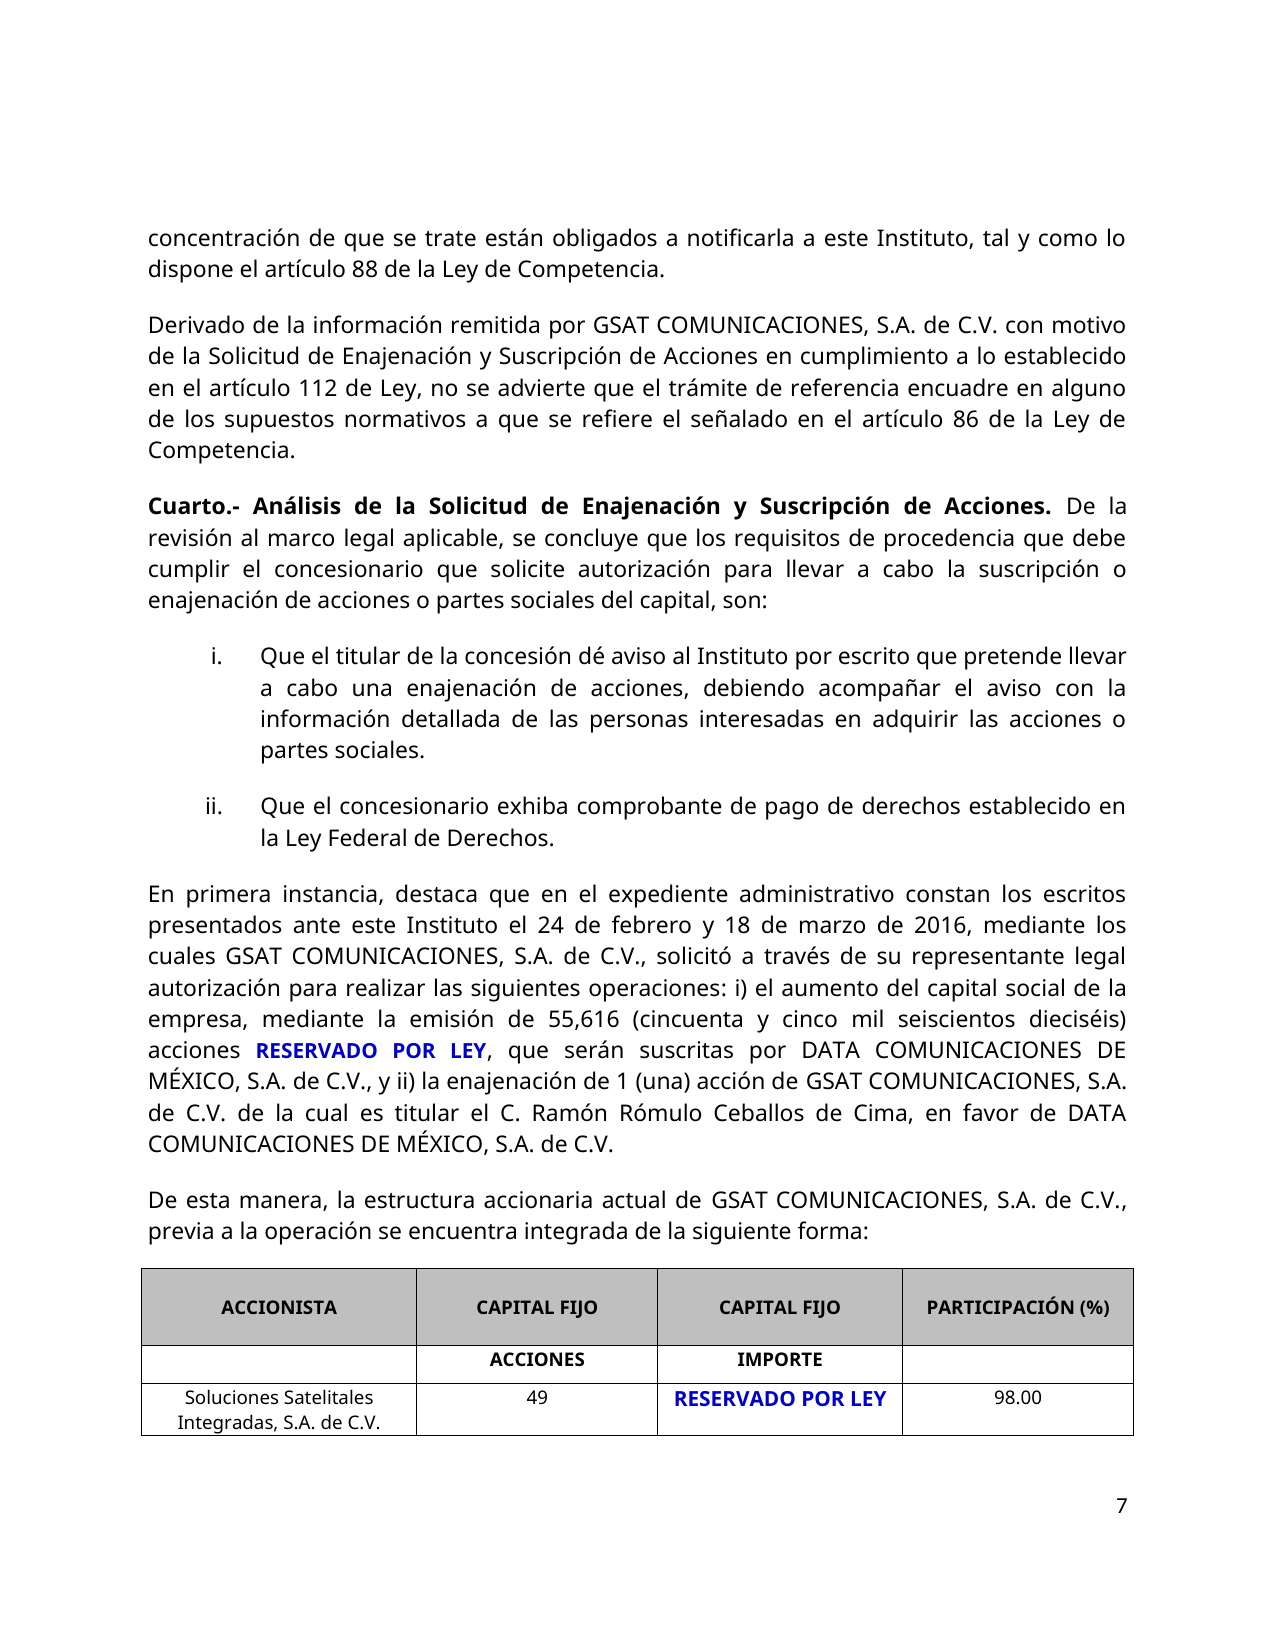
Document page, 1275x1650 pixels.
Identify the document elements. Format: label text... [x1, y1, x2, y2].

table_cell RESERVADO POR LEY [658, 1384, 902, 1435]
table_cell [142, 1346, 416, 1383]
table_header PARTICIPACIÓN (%) [903, 1269, 1133, 1345]
table_cell IMPORTE [658, 1346, 902, 1383]
text Cuarto.- Análisis de la Solicitud de Enajenación y Suscripción de Acciones. De la revisión al marco legal aplicable, se concluye que los requisitos de procedencia que debe cumplir el concesionario que solicite autorización para llevar a cabo la suscripción o enajenación de acciones o partes sociales del capital, son: [148, 490, 1127, 615]
table_header ACCIONISTA [142, 1269, 416, 1345]
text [148, 222, 1127, 284]
list Que el concesionario exhiba comprobante de pago de derechos establecido en la Ley Federal de Derechos. [223, 790, 1127, 853]
list Que el titular de la concesión dé aviso al Instituto por escrito que pretende llevar a cabo una enajenación de acciones, debiendo acompañar el aviso con la información detallada de las personas interesadas en adquirir las acciones o partes sociales. [223, 640, 1127, 765]
table_header CAPITAL FIJO [417, 1269, 657, 1345]
text Derivado de la información remitida por GSAT COMUNICACIONES, S.A. de C.V. con motivo de la Solicitud de Enajenación y Suscripción de Acciones en cumplimiento a lo establecido en el artículo 112 de Ley, no se advierte que el trámite de referencia encuadre en alguno de los supuestos normativos a que se refiere el señalado en el artículo 86 de la Ley de Competencia. [148, 309, 1127, 465]
text De esta manera, la estructura accionaria actual de GSAT COMUNICACIONES, S.A. de C.V., previa a la operación se encuentra integrada de la siguiente forma: [148, 1184, 1127, 1247]
table_cell 98.00 [903, 1384, 1133, 1435]
text En primera instancia, destaca que en el expediente administrativo constan los escritos presentados ante este Instituto el 24 de febrero y 18 de marzo de 2016, mediante los cuales GSAT COMUNICACIONES, S.A. de C.V., solicitó a través de su representante legal autorización para realizar las siguientes operaciones: i) el aumento del capital social de la empresa, mediante la emisión de 55,616 (cincuenta y cinco mil seiscientos dieciséis) acciones RESERVADO POR LEY, que serán suscritas por DATA COMUNICACIONES DE MÉXICO, S.A. de C.V., y ii) la enajenación de 1 (una) acción de GSAT COMUNICACIONES, S.A. de C.V. de la cual es titular el C. Ramón Rómulo Ceballos de Cima, en favor de DATA COMUNICACIONES DE MÉXICO, S.A. de C.V. [148, 878, 1127, 1159]
table_cell [903, 1346, 1133, 1383]
table_cell Soluciones Satelitales Integradas, S.A. de C.V. [142, 1384, 416, 1435]
table_cell ACCIONES [417, 1346, 657, 1383]
table_header CAPITAL FIJO [658, 1269, 902, 1345]
table_cell 49 [417, 1384, 657, 1435]
